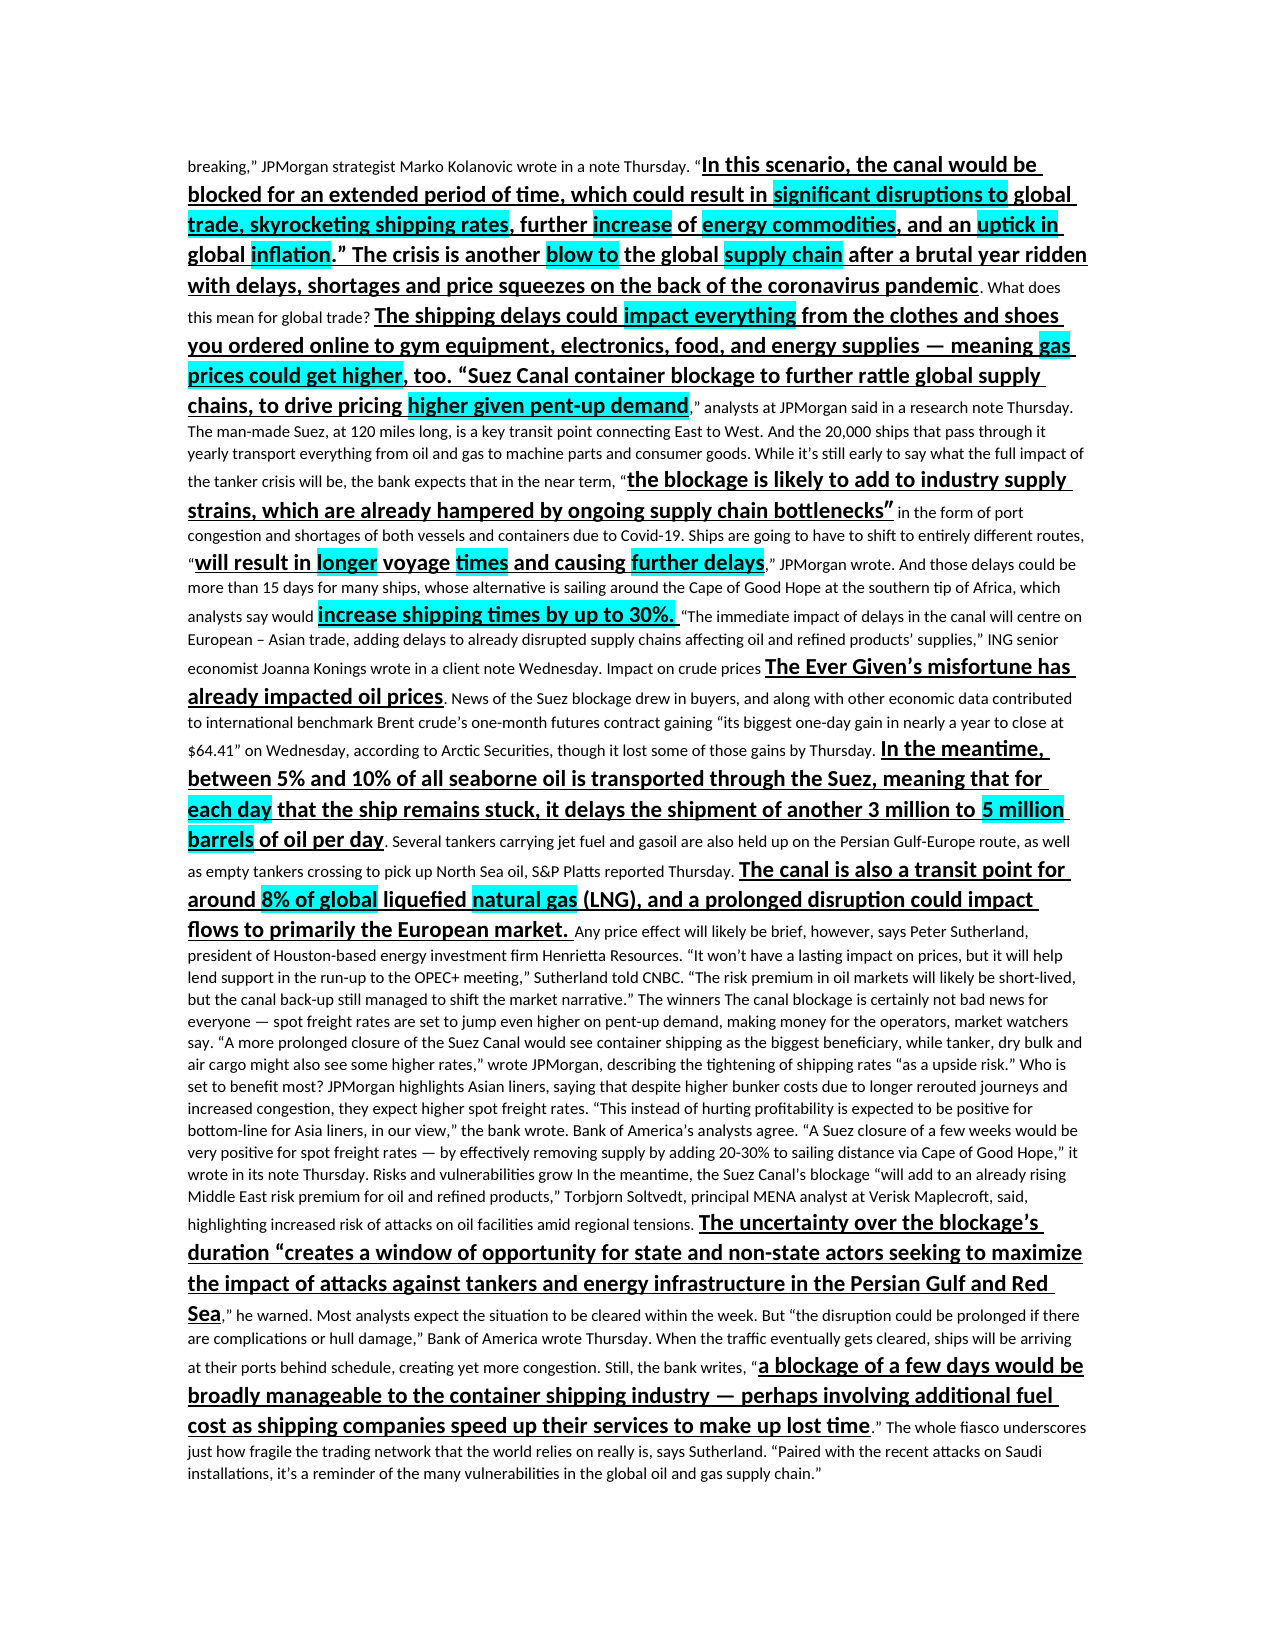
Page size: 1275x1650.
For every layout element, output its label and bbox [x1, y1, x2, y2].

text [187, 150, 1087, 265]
text [187, 266, 1087, 1483]
